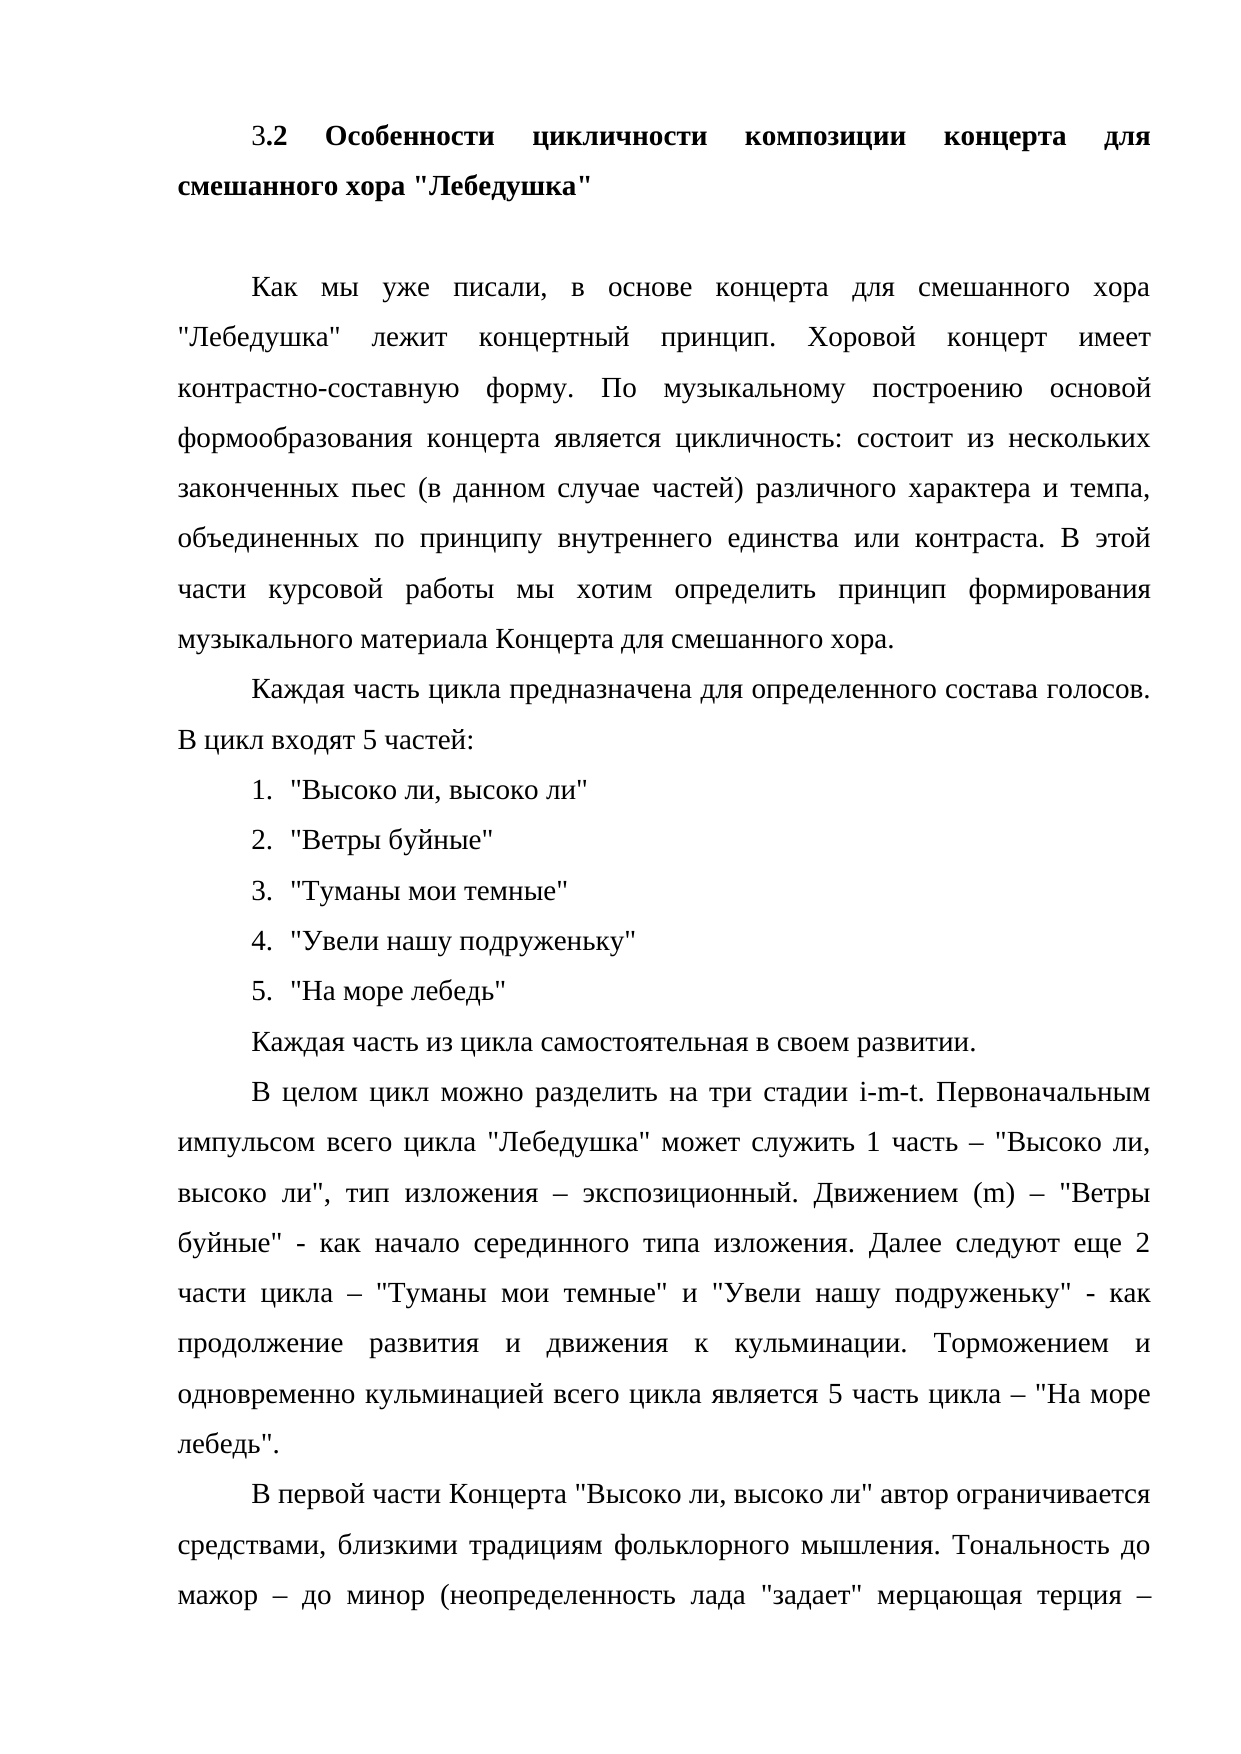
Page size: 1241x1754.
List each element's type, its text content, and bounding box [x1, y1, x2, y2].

list "Туманы мои темные" [177, 873, 1152, 906]
list "Увели нашу подруженьку" [177, 923, 1152, 957]
text В целом цикл можно разделить на три стадии i-m-t. Первоначальным импульсом всего цикла "Лебедушка" может служить 1 часть – "Высоко ли, высоко ли", тип изложения – экспозиционный. Движением (m) – "Ветры буйные" - как начало серединного типа изложения. Далее следуют еще 2 части цикла – "Туманы мои темные" и "Увели нашу подруженьку" - как продолжение развития и движения к кульминации. Торможением и одновременно кульминацией всего цикла является 5 часть цикла – "На море лебедь". [177, 1074, 1152, 1460]
text Как мы уже писали, в основе концерта для смешанного хора "Лебедушка" лежит концертный принцип. Хоровой концерт имеет контрастно-составную форму. По музыкальному построению основой формообразования концерта является цикличность: состоит из нескольких законченных пьес (в данном случае частей) различного характера и темпа, объединенных по принципу внутреннего единства или контраста. В этой части курсовой работы мы хотим определить принцип формирования музыкального материала Концерта для смешанного хора. [177, 269, 1152, 655]
text 3.2 Особенности цикличности композиции концерта для смешанного хора "Лебедушка" [177, 118, 1152, 202]
text Каждая часть цикла предназначена для определенного состава голосов. В цикл входят 5 частей: [177, 672, 1152, 755]
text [177, 1477, 1152, 1611]
list "Высоко ли, высоко ли" [177, 772, 1152, 806]
list "Ветры буйные" [177, 822, 1152, 856]
list "На море лебедь" [177, 973, 1152, 1007]
text Каждая часть из цикла самостоятельная в своем развитии. [177, 1024, 1152, 1057]
